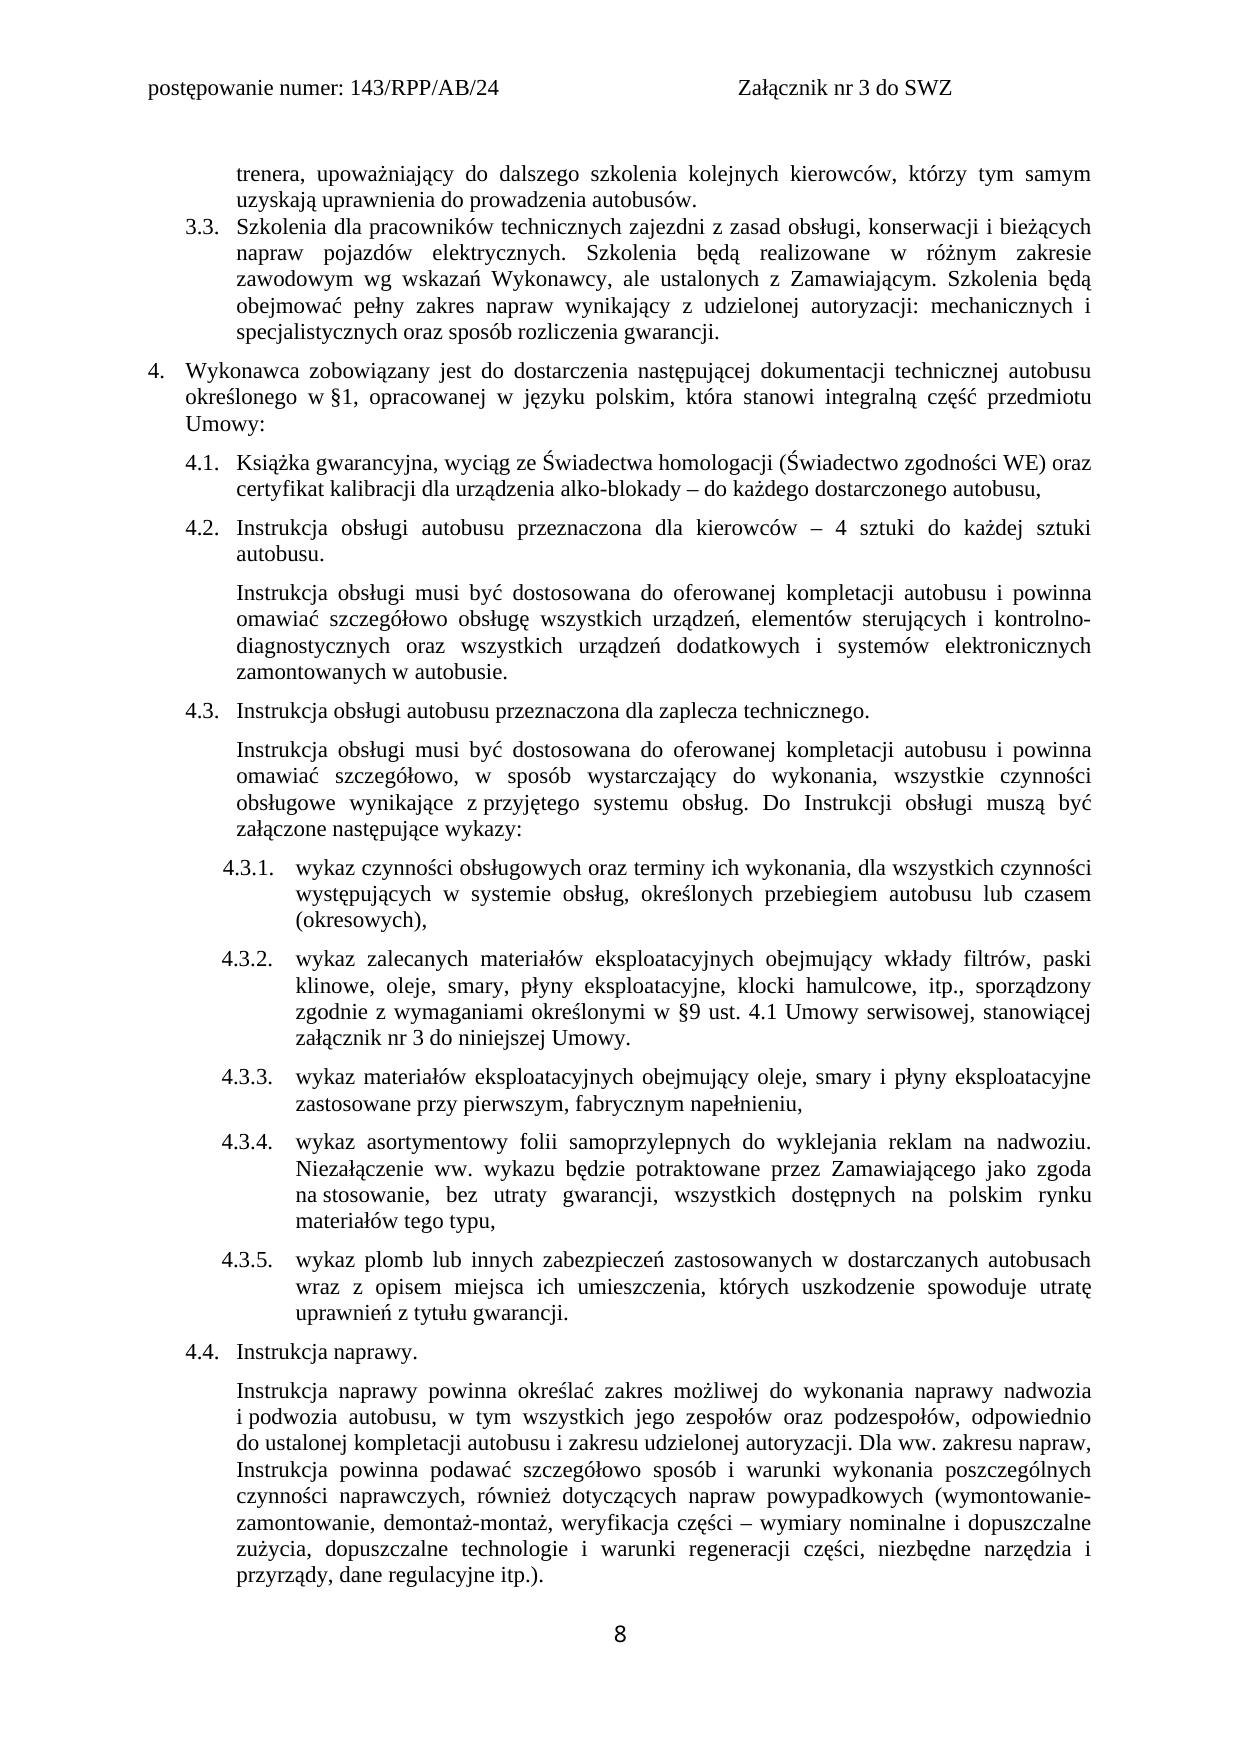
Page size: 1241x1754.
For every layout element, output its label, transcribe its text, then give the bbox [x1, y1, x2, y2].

list Wykonawca zobowiązany jest do dostarczenia następującej dokumentacji technicznej autobusu określonego w §1, opracowanej w języku polskim, która stanowi integralną część przedmiotu Umowy: [148, 357, 1093, 436]
list wykaz czynności obsługowych oraz terminy ich wykonania, dla wszystkich czynności występujących w systemie obsług, określonych przebiegiem autobusu lub czasem (okresowych), [223, 854, 1093, 933]
list wykaz plomb lub innych zabezpieczeń zastosowanych w dostarczanych autobusach wraz z opisem miejsca ich umieszczenia, których uszkodzenie spowoduje utratę uprawnień z tytułu gwarancji. [221, 1246, 1093, 1325]
list Instrukcja obsługi autobusu przeznaczona dla kierowców – 4 sztuki do każdej sztuki autobusu. [185, 514, 1093, 567]
list wykaz zalecanych materiałów eksploatacyjnych obejmujący wkłady filtrów, paski klinowe, oleje, smary, płyny eksploatacyjne, klocki hamulcowe, itp., sporządzony zgodnie z wymaganiami określonymi w §9 ust. 4.1 Umowy serwisowej, stanowiącej załącznik nr 3 do niniejszej Umowy. [221, 945, 1093, 1051]
list Instrukcja obsługi autobusu przeznaczona dla zaplecza technicznego. [185, 697, 1093, 723]
list Szkolenia dla pracowników technicznych zajezdni z zasad obsługi, konserwacji i bieżących napraw pojazdów elektrycznych. Szkolenia będą realizowane w różnym zakresie zawodowym wg wskazań Wykonawcy, ale ustalonych z Zamawiającym. Szkolenia będą obejmować pełny zakres napraw wynikający z udzielonej autoryzacji: mechanicznych i specjalistycznych oraz sposób rozliczenia gwarancji. [185, 213, 1093, 344]
list wykaz asortymentowy folii samoprzylepnych do wyklejania reklam na nadwoziu. Niezałączenie ww. wykazu będzie potraktowane przez Zamawiającego jako zgoda na stosowanie, bez utraty gwarancji, wszystkich dostępnych na polskim rynku materiałów tego typu, [221, 1128, 1093, 1234]
text Instrukcja obsługi musi być dostosowana do oferowanej kompletacji autobusu i powinna omawiać szczegółowo, w sposób wystarczający do wykonania, wszystkie czynności obsługowe wynikające z przyjętego systemu obsług. Do Instrukcji obsługi muszą być załączone następujące wykazy: [236, 736, 1093, 841]
text Instrukcja obsługi musi być dostosowana do oferowanej kompletacji autobusu i powinna omawiać szczegółowo obsługę wszystkich urządzeń, elementów sterujących i kontrolno-diagnostycznych oraz wszystkich urządzeń dodatkowych i systemów elektronicznych zamontowanych w autobusie. [236, 579, 1093, 684]
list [185, 160, 1093, 213]
list wykaz materiałów eksploatacyjnych obejmujący oleje, smary i płyny eksploatacyjne zastosowane przy pierwszym, fabrycznym napełnieniu, [221, 1063, 1093, 1116]
list Instrukcja naprawy. [185, 1338, 1093, 1364]
text Instrukcja naprawy powinna określać zakres możliwej do wykonania naprawy nadwozia i podwozia autobusu, w tym wszystkich jego zespołów oraz podzespołów, odpowiednio do ustalonej kompletacji autobusu i zakresu udzielonej autoryzacji. Dla ww. zakresu napraw, Instrukcja powinna podawać szczegółowo sposób i warunki wykonania poszczególnych czynności naprawczych, również dotyczących napraw powypadkowych (wymontowanie-zamontowanie, demontaż-montaż, weryfikacja części – wymiary nominalne i dopuszczalne zużycia, dopuszczalne technologie i warunki regeneracji części, niezbędne narzędzia i przyrządy, dane regulacyjne itp.). [236, 1377, 1093, 1588]
list Książka gwarancyjna, wyciąg ze Świadectwa homologacji (Świadectwo zgodności WE) oraz certyfikat kalibracji dla urządzenia alko-blokady – do każdego dostarczonego autobusu, [185, 449, 1093, 501]
